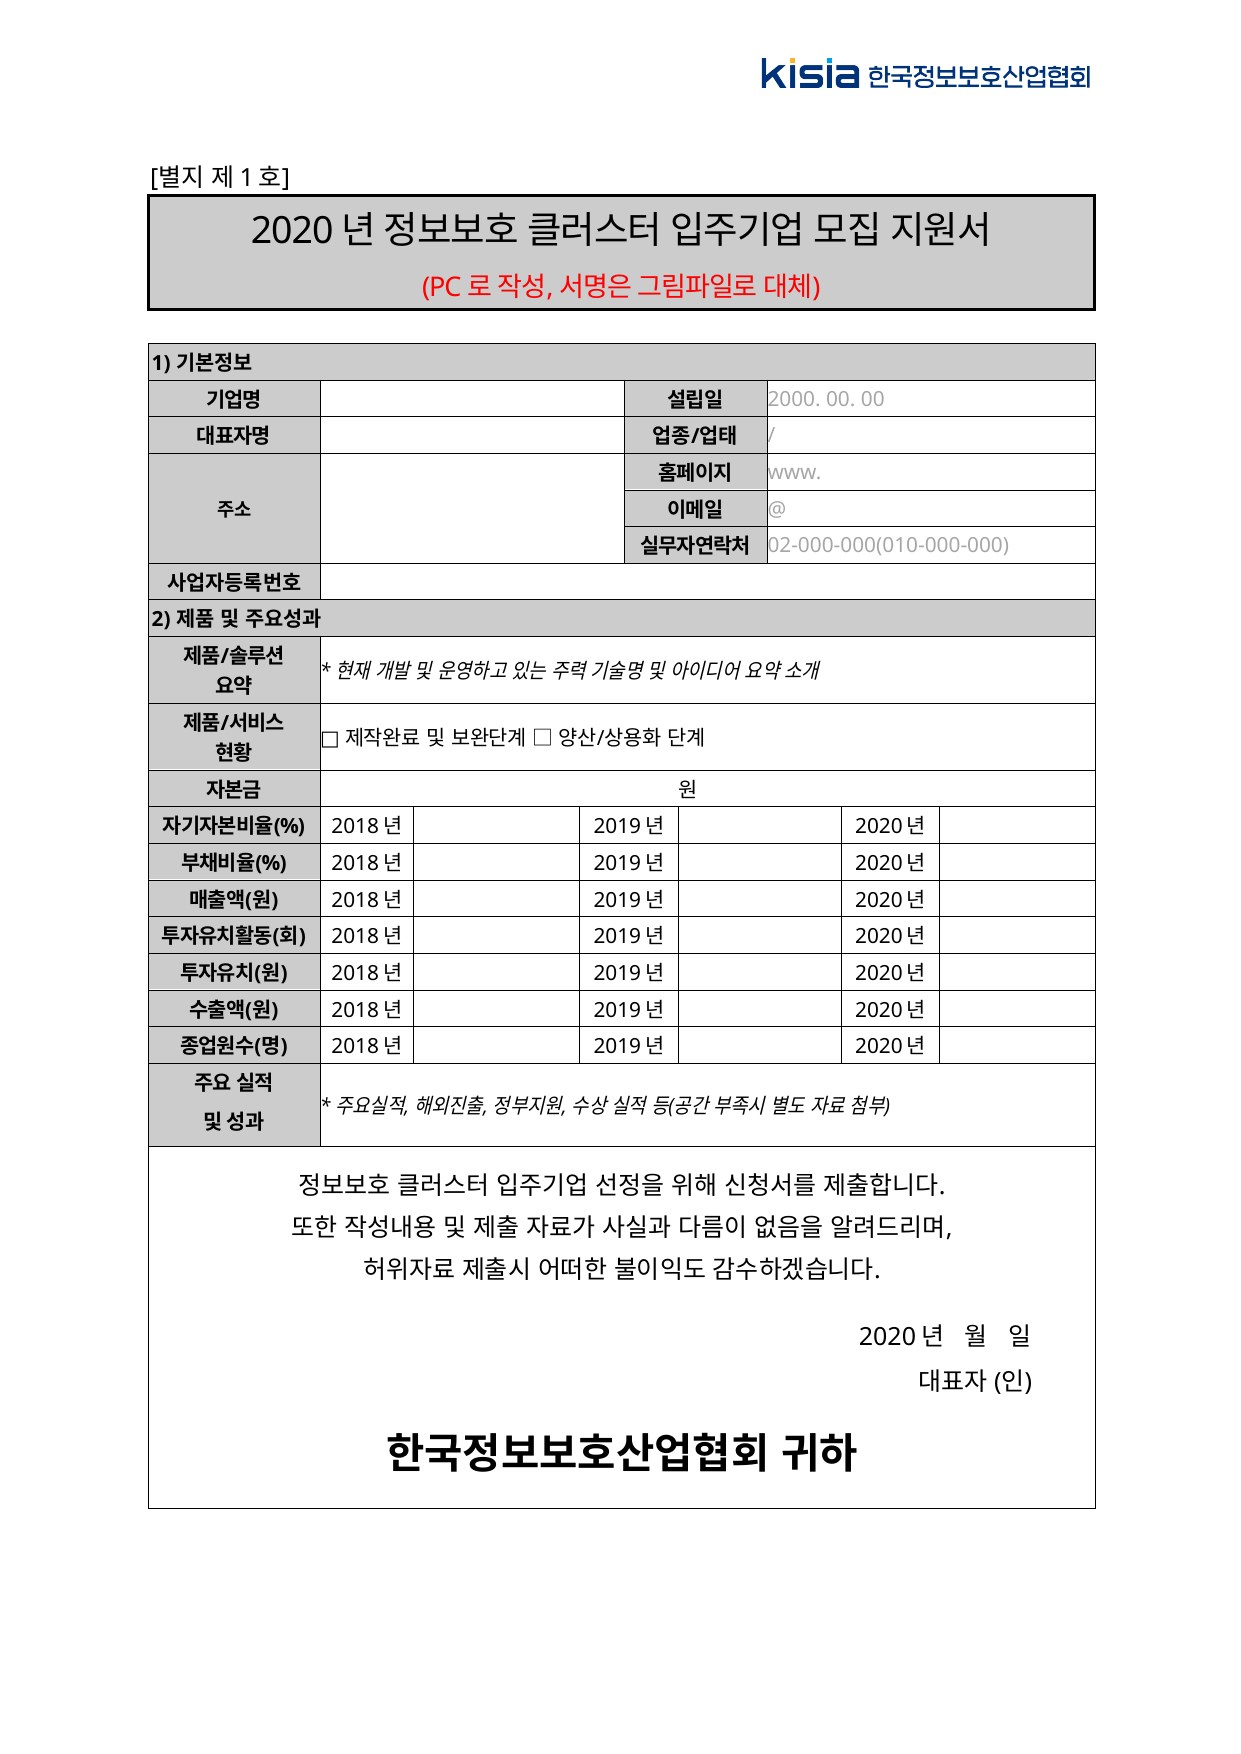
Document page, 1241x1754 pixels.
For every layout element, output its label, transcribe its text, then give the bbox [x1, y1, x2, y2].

table_cell 2018년 [321, 881, 413, 916]
table_cell [940, 844, 1095, 879]
table_cell 2019년 [580, 991, 678, 1026]
table_cell 2018년 [321, 1027, 413, 1063]
table_cell 2019년 [580, 844, 678, 879]
table_cell 기업명 [149, 381, 320, 416]
table_cell [940, 954, 1095, 989]
table_cell [940, 807, 1095, 843]
table_cell 자기자본비율(%) [149, 807, 320, 843]
table_cell 2018년 [321, 807, 413, 843]
table_cell 2019년 [580, 917, 678, 953]
table_cell 2018년 [321, 954, 413, 989]
table_cell [321, 564, 1095, 599]
table_cell 2020년 [842, 954, 939, 989]
table_cell 홈페이지 [625, 454, 767, 489]
table_cell [414, 1027, 579, 1063]
table_cell 2019년 [580, 881, 678, 916]
table_cell 2018년 [321, 917, 413, 953]
table_cell 투자유치활동(회) [149, 917, 320, 953]
table_cell [940, 991, 1095, 1026]
table_cell [414, 917, 579, 953]
table_cell 2020년 [842, 807, 939, 843]
table_cell 매출액(원) [149, 881, 320, 916]
table_cell [940, 1027, 1095, 1063]
table_cell 제품/솔루션 요약 [149, 637, 320, 703]
table_cell 2019년 [580, 1027, 678, 1063]
table_cell [679, 881, 841, 916]
table_cell 투자유치(원) [149, 954, 320, 989]
table_cell 2020년 [842, 1027, 939, 1063]
table_cell 제품/서비스 현황 [149, 704, 320, 769]
table_cell [414, 807, 579, 843]
table_cell 대표자명 [149, 417, 320, 453]
table_cell 2) 제품 및 주요성과 [149, 600, 1095, 636]
table_cell 주소 [149, 454, 320, 563]
table_cell * 주요실적, 해외진출, 정부지원, 수상 실적 등(공간 부족시 별도 자료 첨부) [321, 1064, 1095, 1146]
table_cell 종업원수(명) [149, 1027, 320, 1063]
table_cell 업종/업태 [625, 417, 767, 453]
table_cell [679, 954, 841, 989]
table_cell □ 제작완료 및 보완단계 □ 양산/상용화 단계 [321, 704, 1095, 769]
table_cell [321, 454, 624, 563]
table_cell [679, 1027, 841, 1063]
table_header 2020년 정보보호 클러스터 입주기업 모집 지원서 (PC로 작성, 서명은 그림파일로 대체) [150, 197, 1093, 308]
table_header 1) 기본정보 [149, 344, 1095, 380]
table_cell 02-000-000(010-000-000) [768, 527, 1095, 563]
table_cell 2018년 [321, 844, 413, 879]
table_cell 2019년 [580, 954, 678, 989]
table_cell 실무자연락처 [625, 527, 767, 563]
picture [761, 58, 1090, 88]
table_cell @ [768, 491, 1095, 526]
table_cell 설립일 [625, 381, 767, 416]
table_cell [414, 844, 579, 879]
table_cell 2020년 [842, 881, 939, 916]
table_cell [679, 917, 841, 953]
table_cell [414, 954, 579, 989]
table_cell 주요 실적 및 성과 [149, 1064, 320, 1146]
table_cell * 현재 개발 및 운영하고 있는 주력 기술명 및 아이디어 요약 소개 [321, 637, 1095, 703]
table_cell 사업자등록번호 [149, 564, 320, 599]
table_cell [321, 417, 624, 453]
table_cell 정보보호 클러스터 입주기업 선정을 위해 신청서를 제출합니다. 또한 작성내용 및 제출 자료가 사실과 다름이 없음을 알려드리며, 허위자료 제출시 어떠한 불이익도 감수하겠습니다. 2020년 월 일 대표자 (인) 한국정보보호산업협회 귀하 [149, 1147, 1095, 1508]
table_cell www. [768, 454, 1095, 489]
table_cell [321, 381, 624, 416]
table_cell 2019년 [580, 807, 678, 843]
table_cell 부채비율(%) [149, 844, 320, 879]
table_cell 수출액(원) [149, 991, 320, 1026]
table_cell 2020년 [842, 991, 939, 1026]
table_cell 2018년 [321, 991, 413, 1026]
table_cell / [768, 417, 1095, 453]
table_cell [679, 807, 841, 843]
table_cell 이메일 [625, 491, 767, 526]
text [별지 제1호] [150, 157, 1090, 193]
table_cell [940, 917, 1095, 953]
table_cell [679, 844, 841, 879]
table_cell [414, 991, 579, 1026]
table_cell 원 [321, 771, 1095, 806]
table_cell 2020년 [842, 844, 939, 879]
table_cell [940, 881, 1095, 916]
table_cell 자본금 [149, 771, 320, 806]
table_cell 2000. 00. 00 [768, 381, 1095, 416]
table_cell 2020년 [842, 917, 939, 953]
table_cell [414, 881, 579, 916]
table_cell [679, 991, 841, 1026]
